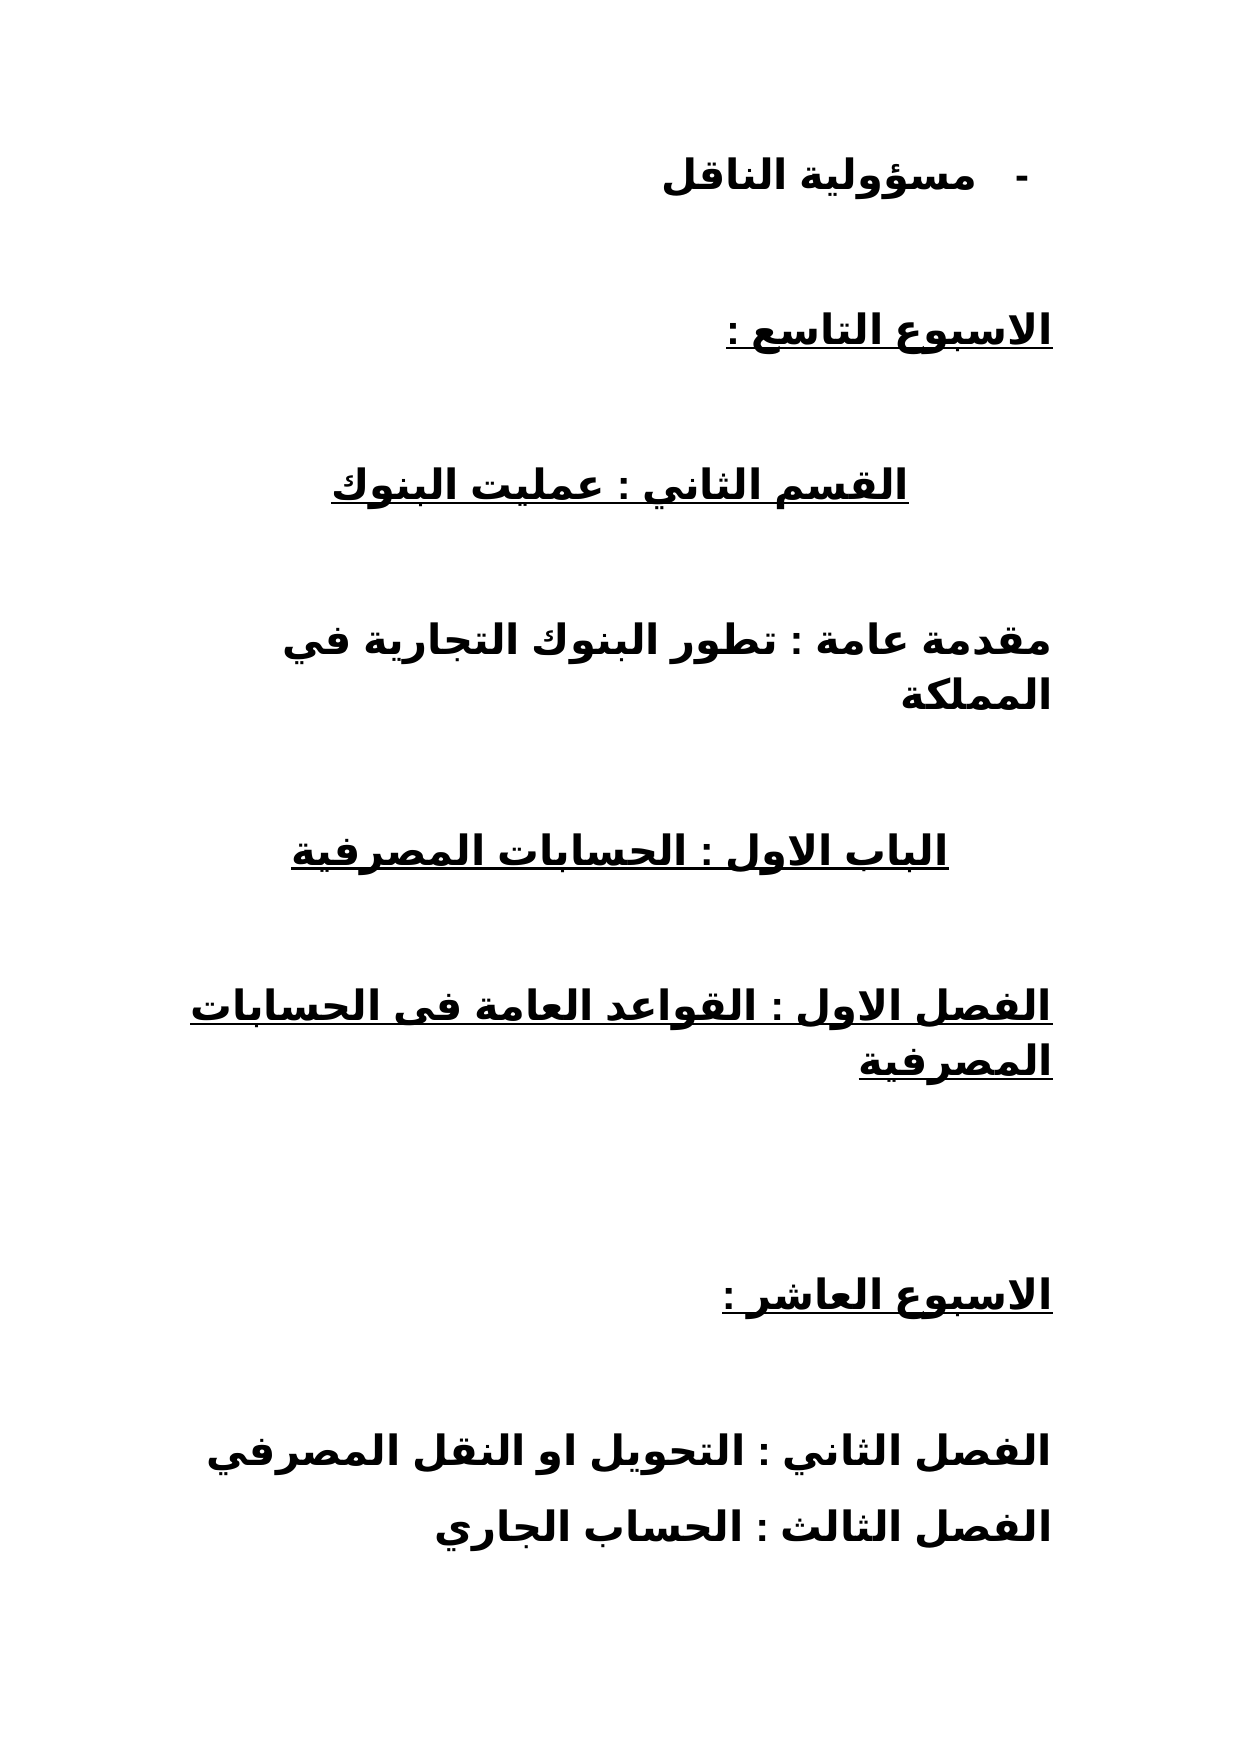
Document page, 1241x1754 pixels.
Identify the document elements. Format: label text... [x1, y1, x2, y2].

text القسم الثاني : عمليت البنوك [187, 460, 1053, 508]
text الباب الاول : الحسابات المصرفية [187, 826, 1053, 874]
list مسؤولية الناقل [187, 150, 1015, 198]
text الاسبوع العاشر : [187, 1271, 1053, 1319]
text الاسبوع التاسع : [187, 305, 1053, 353]
text الفصل الثالث : الحساب الجاري [187, 1502, 1053, 1550]
text الفصل الاول : القواعد العامة فى الحسابات المصرفية [187, 981, 1053, 1084]
text مقدمة عامة : تطور البنوك التجارية في المملكة [187, 616, 1053, 719]
text الفصل الثاني : التحويل او النقل المصرفي [187, 1426, 1053, 1474]
